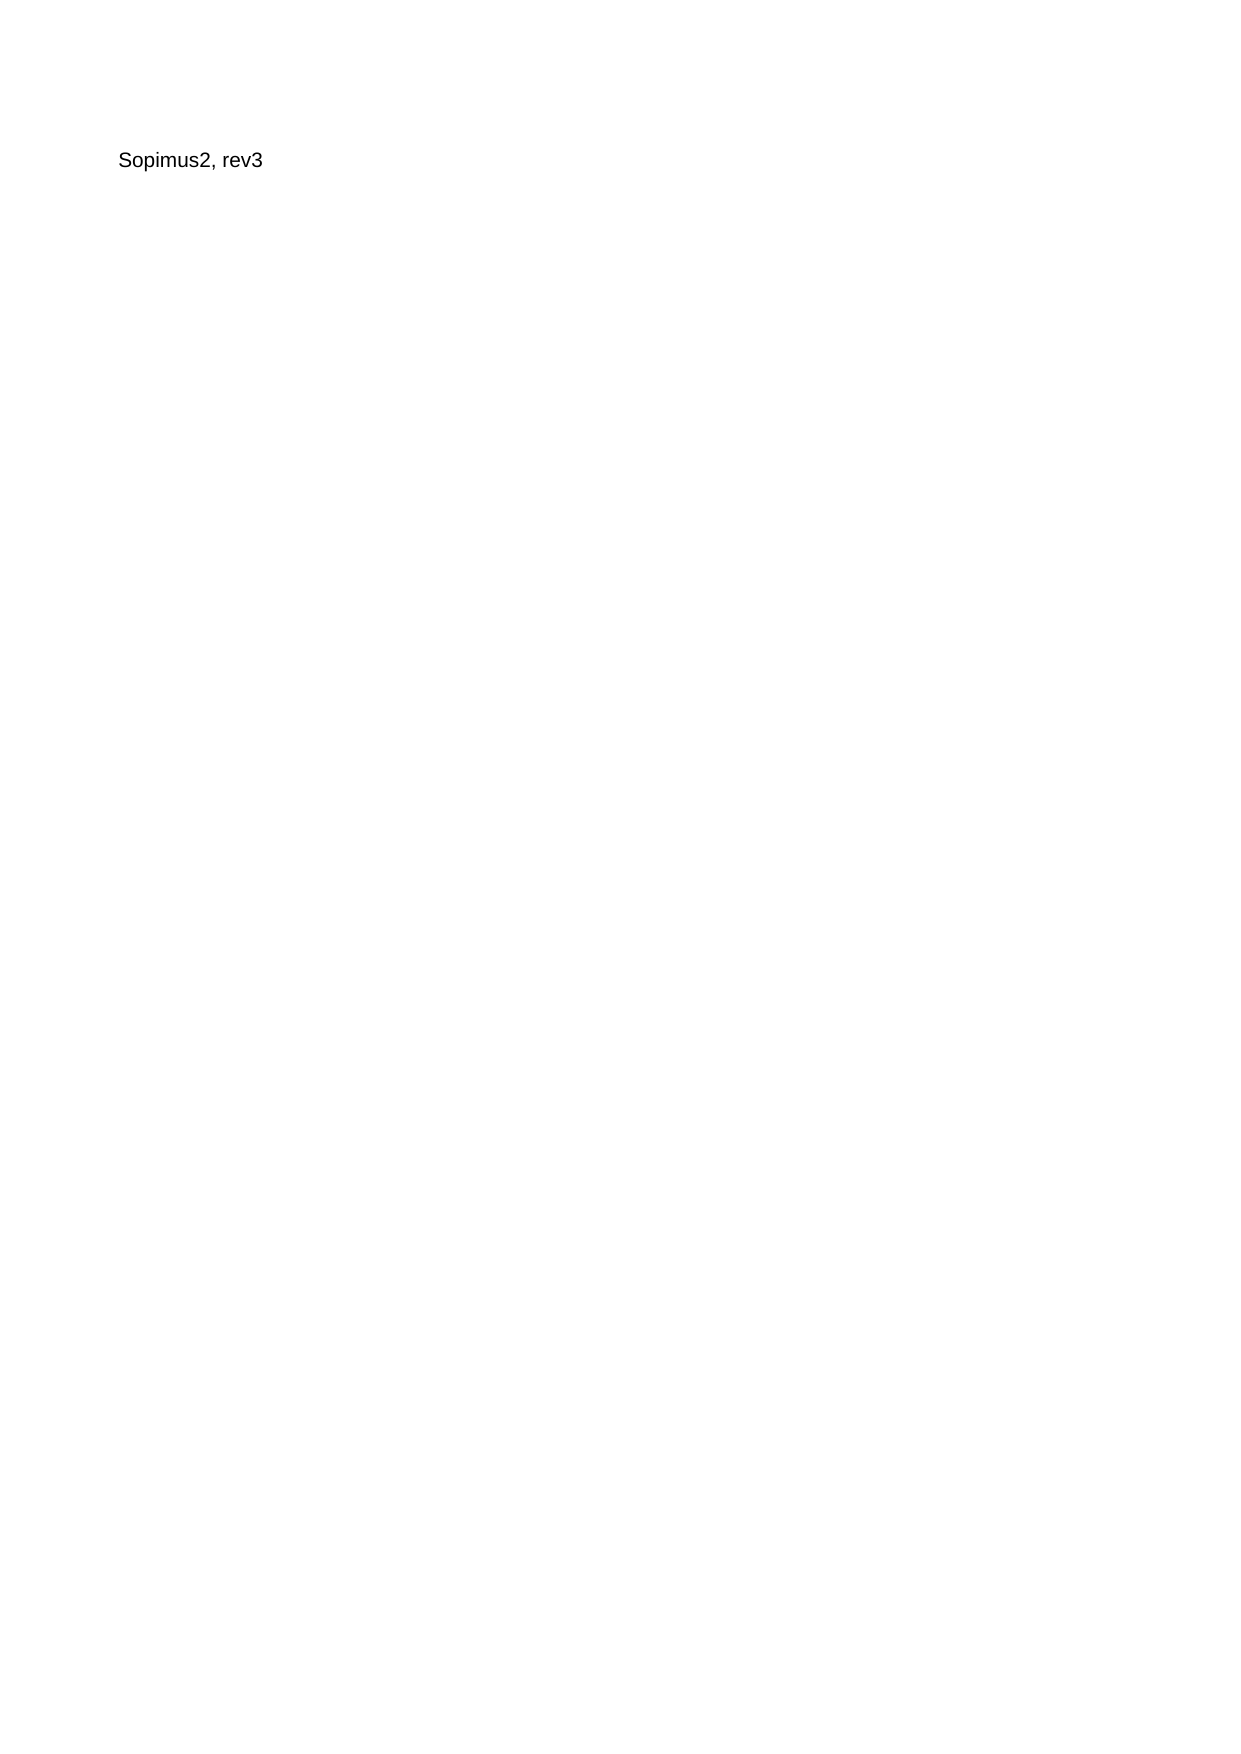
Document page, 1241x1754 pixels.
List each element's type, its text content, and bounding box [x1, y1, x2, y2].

text Sopimus2, rev3 [118, 148, 1122, 172]
